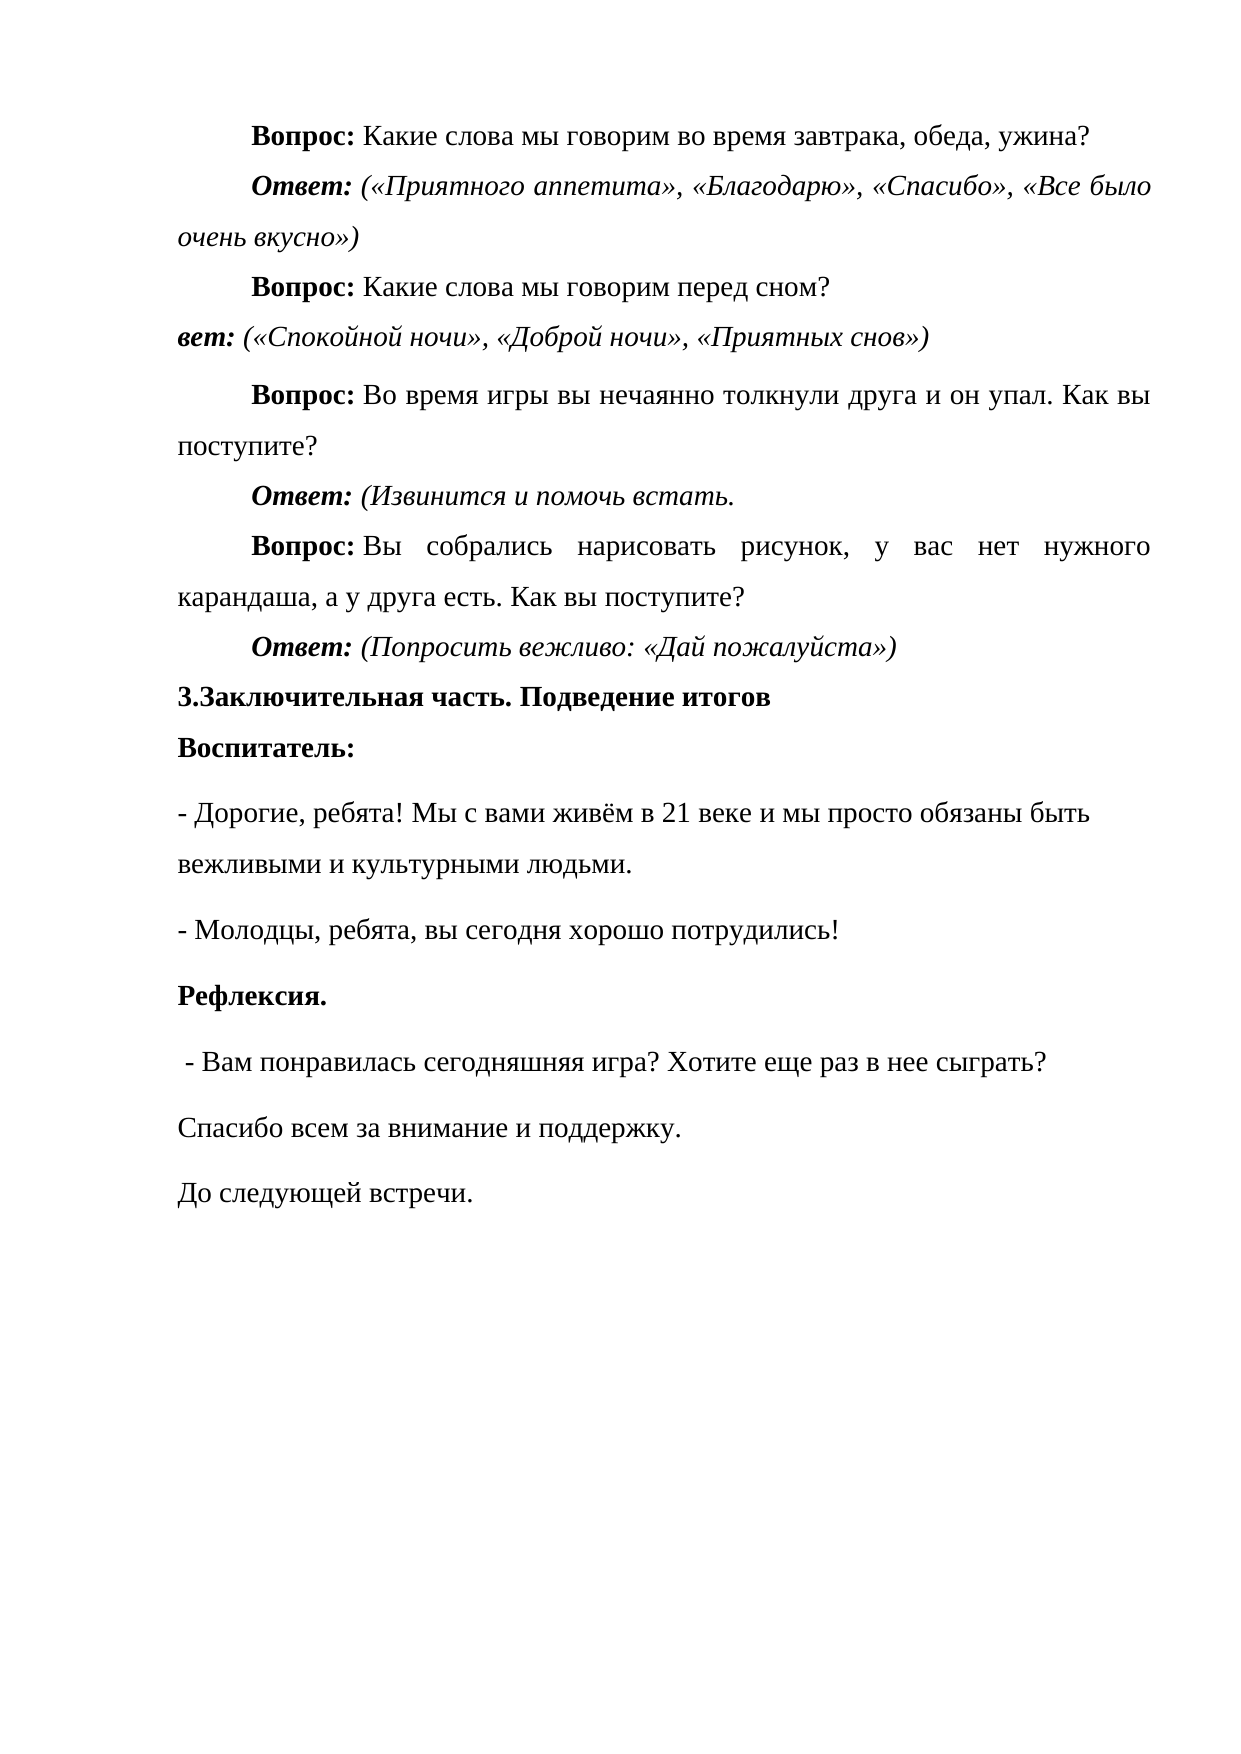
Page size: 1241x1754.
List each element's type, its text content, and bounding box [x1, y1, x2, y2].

text Спасибо всем за внимание и поддержку. [177, 1110, 1152, 1143]
text До следующей встречи. [177, 1176, 1152, 1209]
text Рефлексия. [177, 978, 1152, 1011]
text - Вам понравилась сегодняшняя игра? Хотите еще раз в нее сыграть? [177, 1044, 1152, 1077]
text вет: («Спокойной ночи», «Доброй ночи», «Приятных снов») [177, 319, 1152, 353]
text Вопрос: Во время игры вы нечаянно толкнули друга и он упал. Как вы поступите? [177, 377, 1152, 461]
text Ответ: («Приятного аппетита», «Благодарю», «Спасибо», «Все было очень вкусно») [177, 168, 1152, 252]
text Ответ: (Попросить вежливо: «Дай пожалуйста») [177, 629, 1152, 663]
text - Молодцы, ребята, вы сегодня хорошо потрудились! [177, 912, 1152, 945]
text Воспитатель: [177, 730, 1152, 763]
text 3.Заключительная часть. Подведение итогов [177, 679, 1152, 713]
text Вопрос: Вы собрались нарисовать рисунок, у вас нет нужного карандаша, а у друга есть. Как вы поступите? [177, 528, 1152, 612]
text Ответ: (Извинится и помочь встать. [177, 478, 1152, 512]
text - Дорогие, ребята! Мы с вами живём в 21 веке и мы просто обязаны быть вежливыми и культурными людьми. [177, 796, 1152, 879]
text Вопрос: Какие слова мы говорим перед сном? [177, 269, 1152, 303]
text Вопрос: Какие слова мы говорим во время завтрака, обеда, ужина? [177, 118, 1152, 152]
